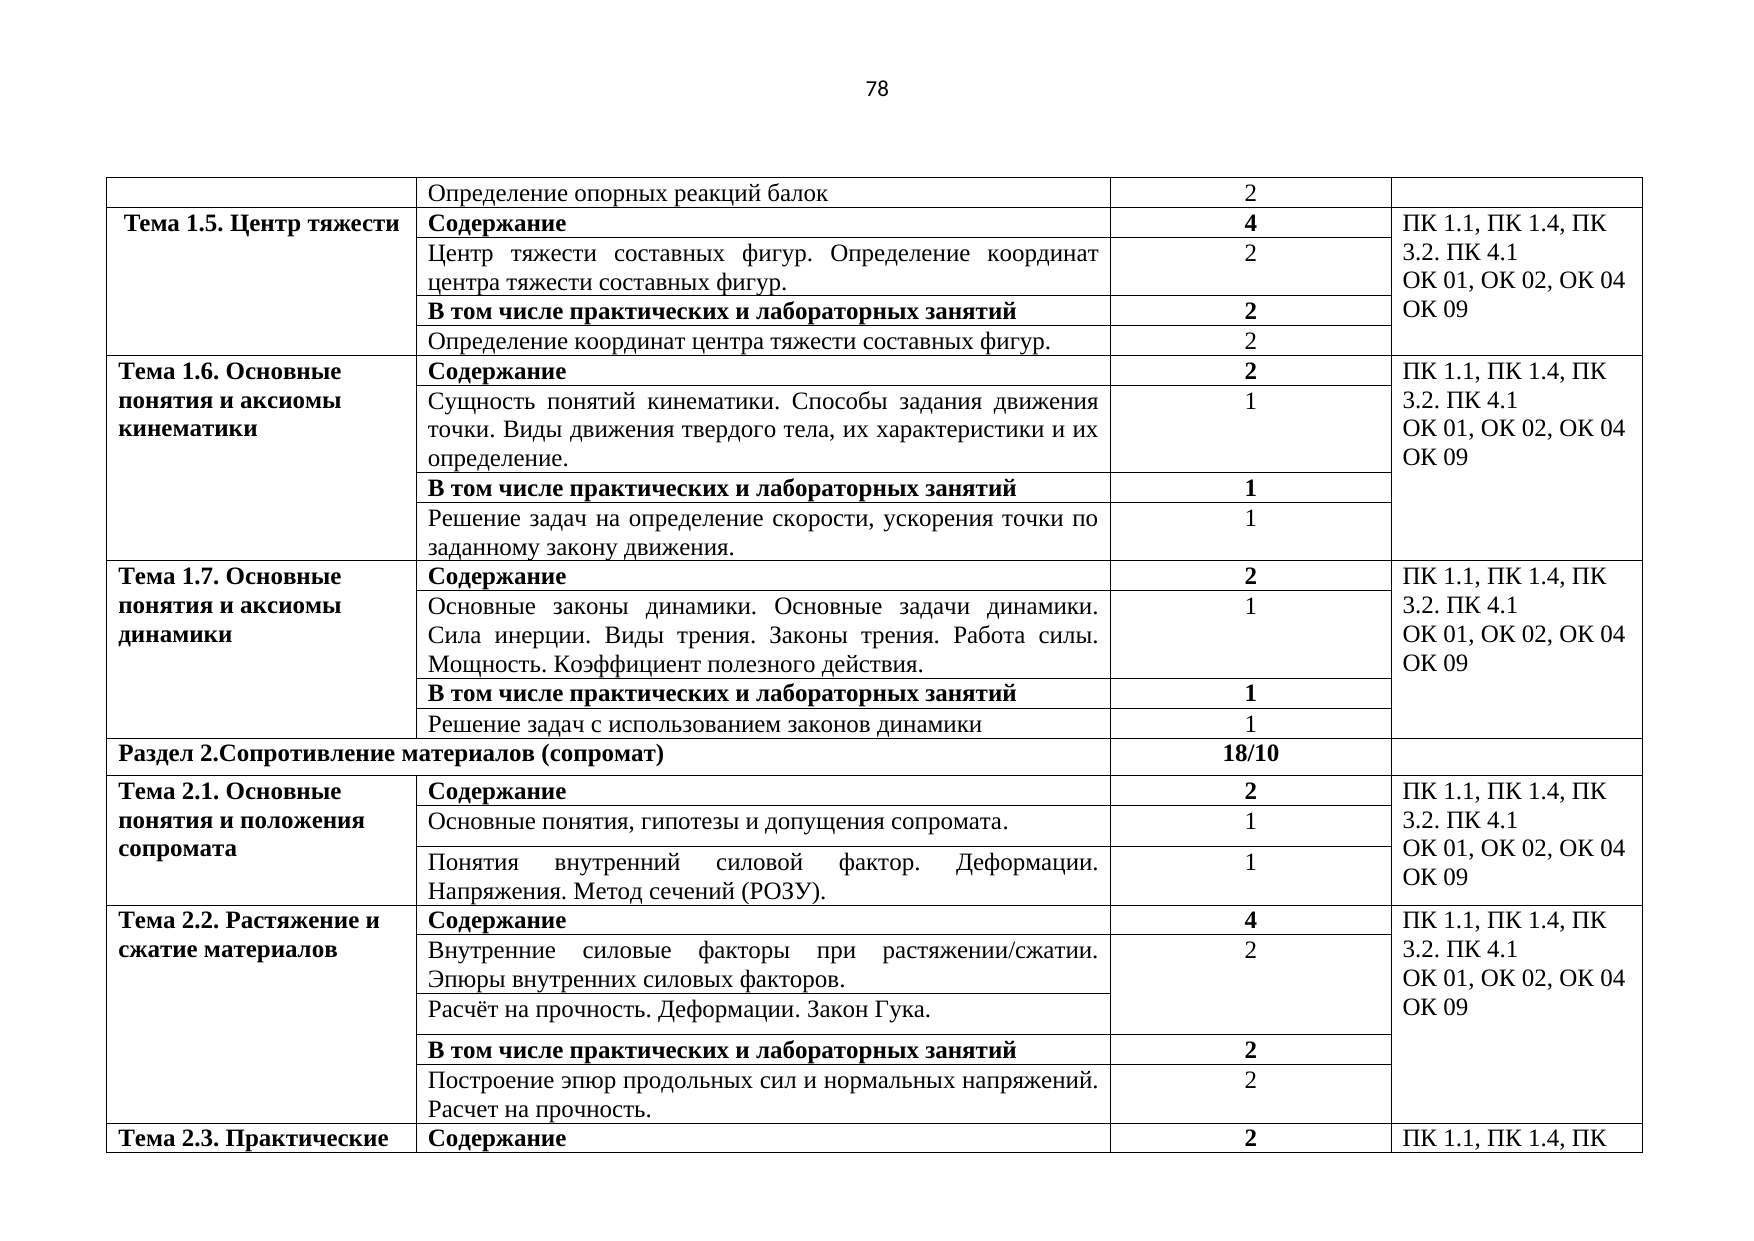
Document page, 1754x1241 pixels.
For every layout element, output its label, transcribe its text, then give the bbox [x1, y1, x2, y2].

table_cell Тема 2.1. Основные понятия и положения сопромата [107, 776, 416, 904]
table_cell 1 [1111, 503, 1391, 560]
table_cell 4 [1111, 208, 1391, 237]
table_cell 2 [1111, 1065, 1391, 1122]
table_cell 18/10 [1111, 739, 1391, 775]
table_cell 2 [1111, 561, 1391, 590]
table_cell ПК 1.1, ПК 1.4, ПК 3.2. ПК 4.1 ОК 01, ОК 02, ОК 04 ОК 09 [1392, 356, 1642, 560]
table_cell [1392, 208, 1642, 355]
table_cell 2 [1111, 1124, 1391, 1152]
table_cell Содержание [417, 776, 1110, 805]
table_cell 2 [1111, 935, 1391, 1034]
table_cell Тема 1.5. Центр тяжести [107, 208, 416, 355]
table_cell 2 [1111, 326, 1391, 355]
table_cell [417, 296, 1110, 325]
table_cell Содержание [417, 561, 1110, 590]
table_cell В том числе практических и лабораторных занятий [417, 473, 1110, 502]
table_cell Сущность понятий кинематики. Способы задания движения точки. Виды движения твердого тела, их характеристики и их определение. [417, 386, 1110, 472]
table_cell 2 [1111, 296, 1391, 325]
table_cell Понятия внутренний силовой фактор. Деформации. Напряжения. Метод сечений (РОЗУ). [417, 847, 1110, 904]
table_cell 2 [1111, 1035, 1391, 1064]
table_cell Тема 1.7. Основные понятия и аксиомы динамики [107, 561, 416, 737]
table_cell Центр тяжести составных фигур. Определение координат центра тяжести составных фигур. [417, 238, 1110, 295]
table_cell В том числе практических и лабораторных занятий [417, 1035, 1110, 1064]
table_cell Содержание [417, 1124, 1110, 1152]
table_cell Тема 1.6. Основные понятия и аксиомы кинематики [107, 356, 416, 560]
table_cell ПК 1.1, ПК 1.4, ПК 3.2. ПК 4.1 ОК 01, ОК 02, ОК 04 ОК 09 [1392, 776, 1642, 904]
table_cell 1 [1111, 386, 1391, 472]
table_cell 2 [1111, 178, 1391, 207]
table_cell Определение координат центра тяжести составных фигур. [417, 326, 1110, 355]
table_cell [107, 1124, 416, 1152]
table_cell Содержание [417, 356, 1110, 385]
table_cell Раздел 2.Сопротивление материалов (сопромат) [107, 739, 1110, 775]
table_cell Расчёт на прочность. Деформации. Закон Гука. [417, 994, 1110, 1034]
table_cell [1392, 1124, 1642, 1152]
table_cell Тема 2.2. Растяжение и сжатие материалов [107, 906, 416, 1122]
table_cell Основные законы динамики. Основные задачи динамики. Сила инерции. Виды трения. Законы трения. Работа силы. Мощность. Коэффициент полезного действия. [417, 591, 1110, 677]
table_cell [1392, 906, 1642, 1122]
table_cell Внутренние силовые факторы при растяжении/сжатии. Эпюры внутренних силовых факторов. [417, 935, 1110, 993]
table_cell ПК 1.1, ПК 1.4, ПК 3.2. ПК 4.1 ОК 01, ОК 02, ОК 04 ОК 09 [1392, 561, 1642, 737]
table_cell Содержание [417, 906, 1110, 934]
table_cell 1 [1111, 709, 1391, 737]
table_cell Решение задач на определение скорости, ускорения точки по заданному закону движения. [417, 503, 1110, 560]
table_cell 2 [1111, 776, 1391, 805]
table_cell Основные понятия, гипотезы и допущения сопромата. [417, 806, 1110, 846]
table_cell 1 [1111, 679, 1391, 708]
table_cell 4 [1111, 906, 1391, 934]
table_cell 1 [1111, 473, 1391, 502]
table_cell 2 [1111, 356, 1391, 385]
table_cell 2 [1111, 238, 1391, 295]
table_cell 1 [1111, 847, 1391, 904]
table_cell [1392, 739, 1642, 775]
table_cell 1 [1111, 591, 1391, 677]
table_cell Построение эпюр продольных сил и нормальных напряжений. Расчет на прочность. [417, 1065, 1110, 1122]
table_cell Определение опорных реакций балок [417, 178, 1110, 207]
table_cell В том числе практических и лабораторных занятий [417, 679, 1110, 708]
table_cell Решение задач с использованием законов динамики [417, 709, 1110, 737]
table_cell 1 [1111, 806, 1391, 846]
table_cell Содержание [417, 208, 1110, 237]
